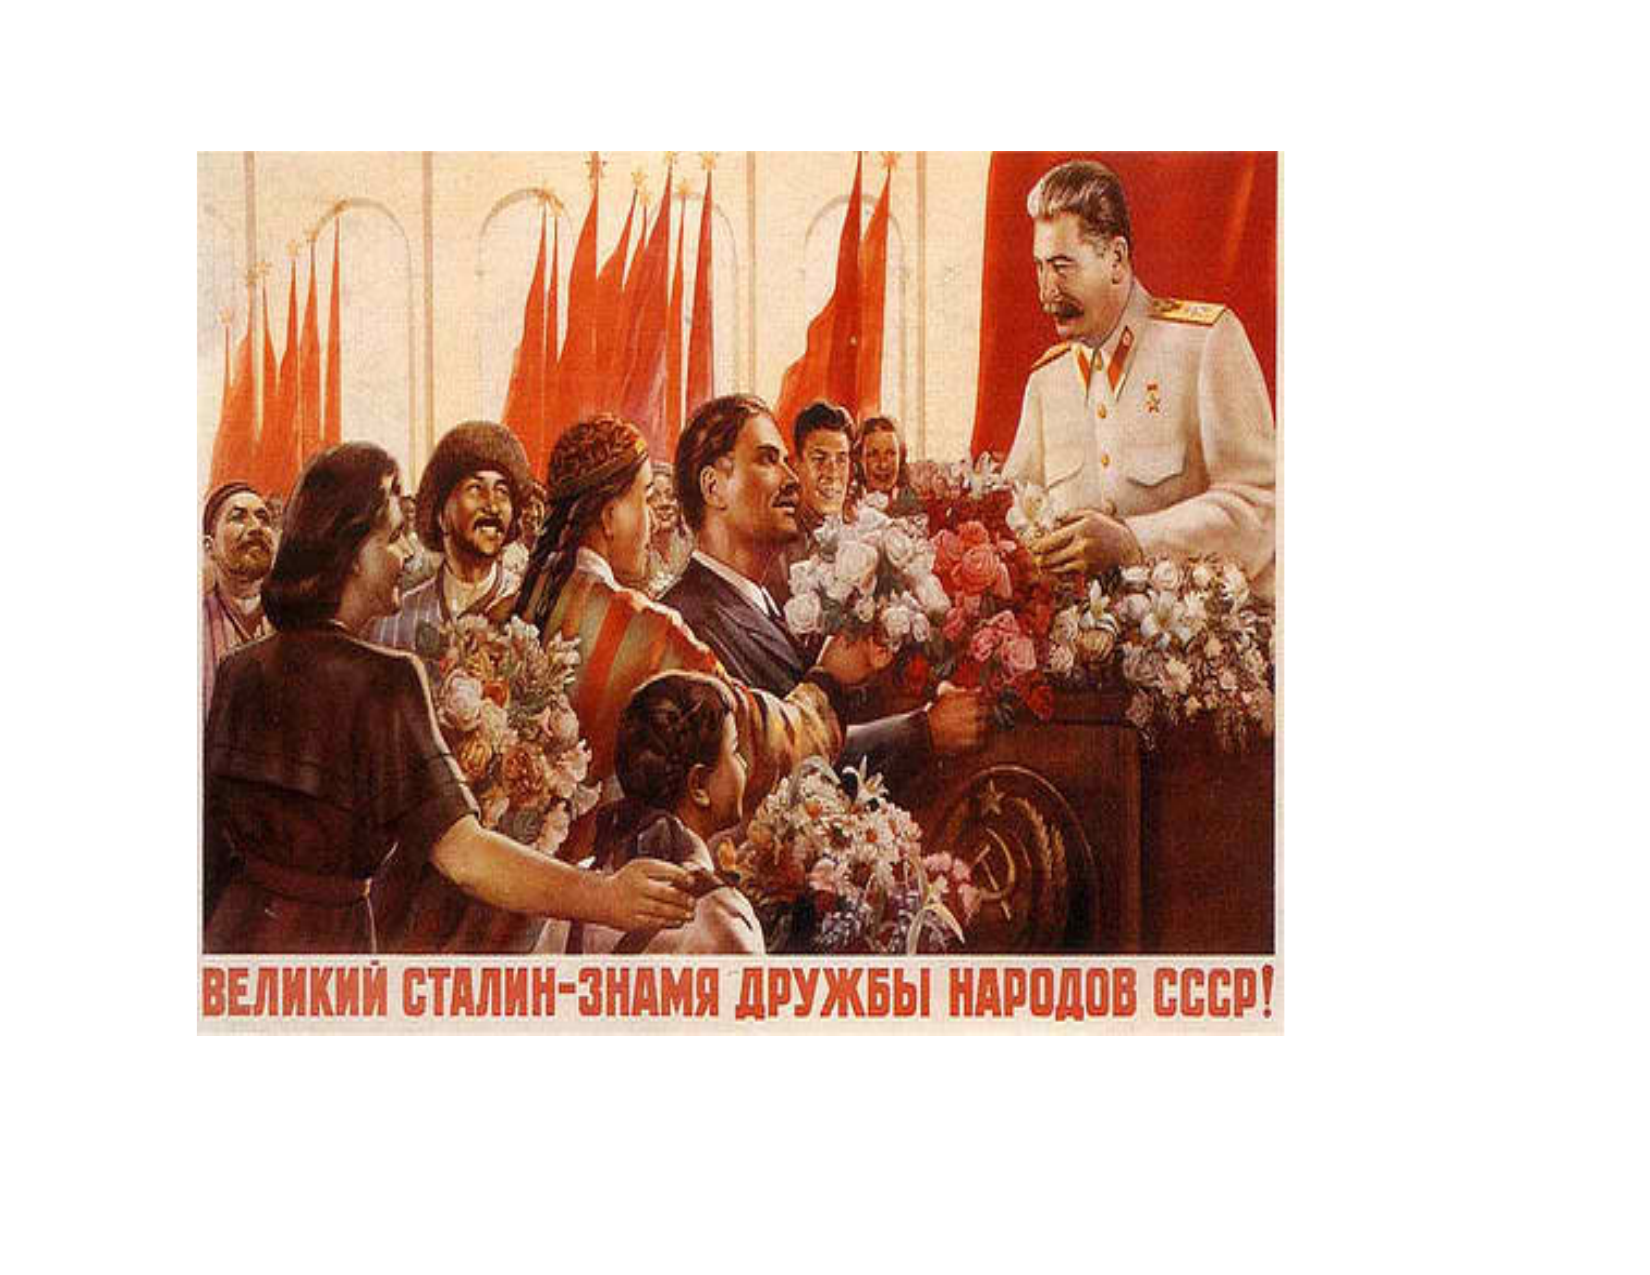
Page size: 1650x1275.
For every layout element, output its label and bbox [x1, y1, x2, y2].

picture [196, 151, 1285, 1036]
